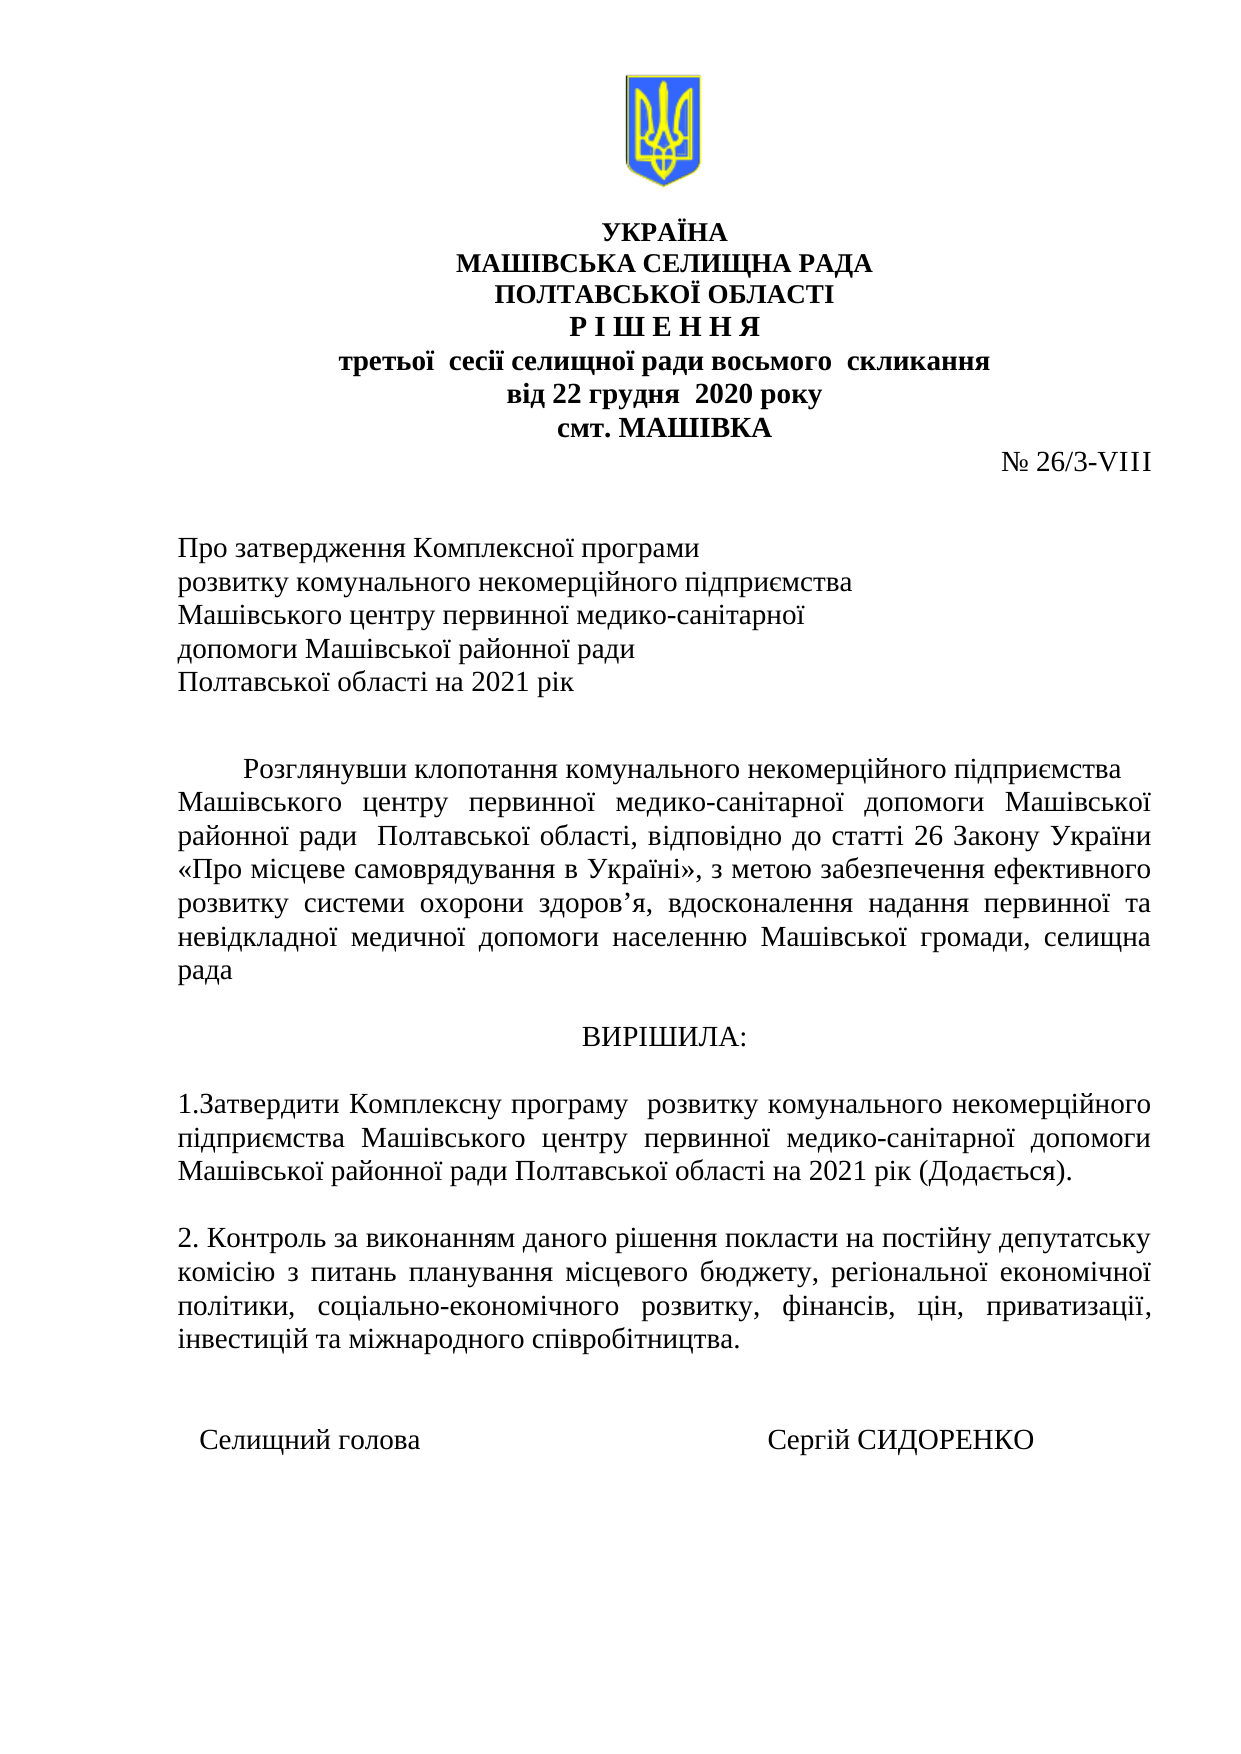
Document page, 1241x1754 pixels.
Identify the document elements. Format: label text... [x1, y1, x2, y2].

text ВИРІШИЛА: [177, 1019, 1152, 1053]
text Розглянувши клопотання комунального некомерційного підприємства [177, 751, 1152, 784]
text третьої сесії селищної ради восьмого скликання [177, 343, 1152, 377]
text від 22 грудня 2020 року [177, 377, 1152, 410]
text 1.Затвердити Комплексну програму розвитку комунального некомерційного підприємства Машівського центру первинної медико-санітарної допомоги Машівської районної ради Полтавської області на 2021 рік (Додається). [177, 1086, 1152, 1187]
text розвитку комунального некомерційного підприємства [177, 564, 1152, 597]
text смт. МАШІВКА [177, 410, 1152, 444]
text Полтавської області на 2021 рік [177, 664, 1152, 698]
text допомоги Машівської районної ради [177, 631, 1152, 664]
text МАШІВСЬКА СЕЛИЩНА РАДА [177, 247, 1152, 278]
list № 26/3-VІІІ [177, 444, 1152, 477]
text Машівського центру первинної медико-санітарної [177, 597, 1152, 631]
text Машівського центру первинної медико-санітарної допомоги Машівської районної ради Полтавської області, відповідно до статті 26 Закону України «Про місцеве самоврядування в Україні», з метою забезпечення ефективного розвитку системи охорони здоров’я, вдосконалення надання первинної та невідкладної медичної допомоги населенню Машівської громади, селищна рада [177, 784, 1152, 986]
text Про затвердження Комплексної програми [177, 530, 1152, 564]
text УКРАЇНА [177, 216, 1152, 247]
text 2. Контроль за виконанням даного рішення покласти на постійну депутатську комісію з питань планування місцевого бюджету, регіональної економічної політики, соціально-економічного розвитку, фінансів, цін, приватизації, інвестицій та міжнародного співробітництва. [177, 1221, 1152, 1355]
subtitle Р І Ш Е Н Н Я [177, 309, 1152, 343]
text ПОЛТАВСЬКОЇ ОБЛАСТІ [177, 278, 1152, 309]
text Селищний голова Сергій СИДОРЕНКО [177, 1422, 1152, 1455]
